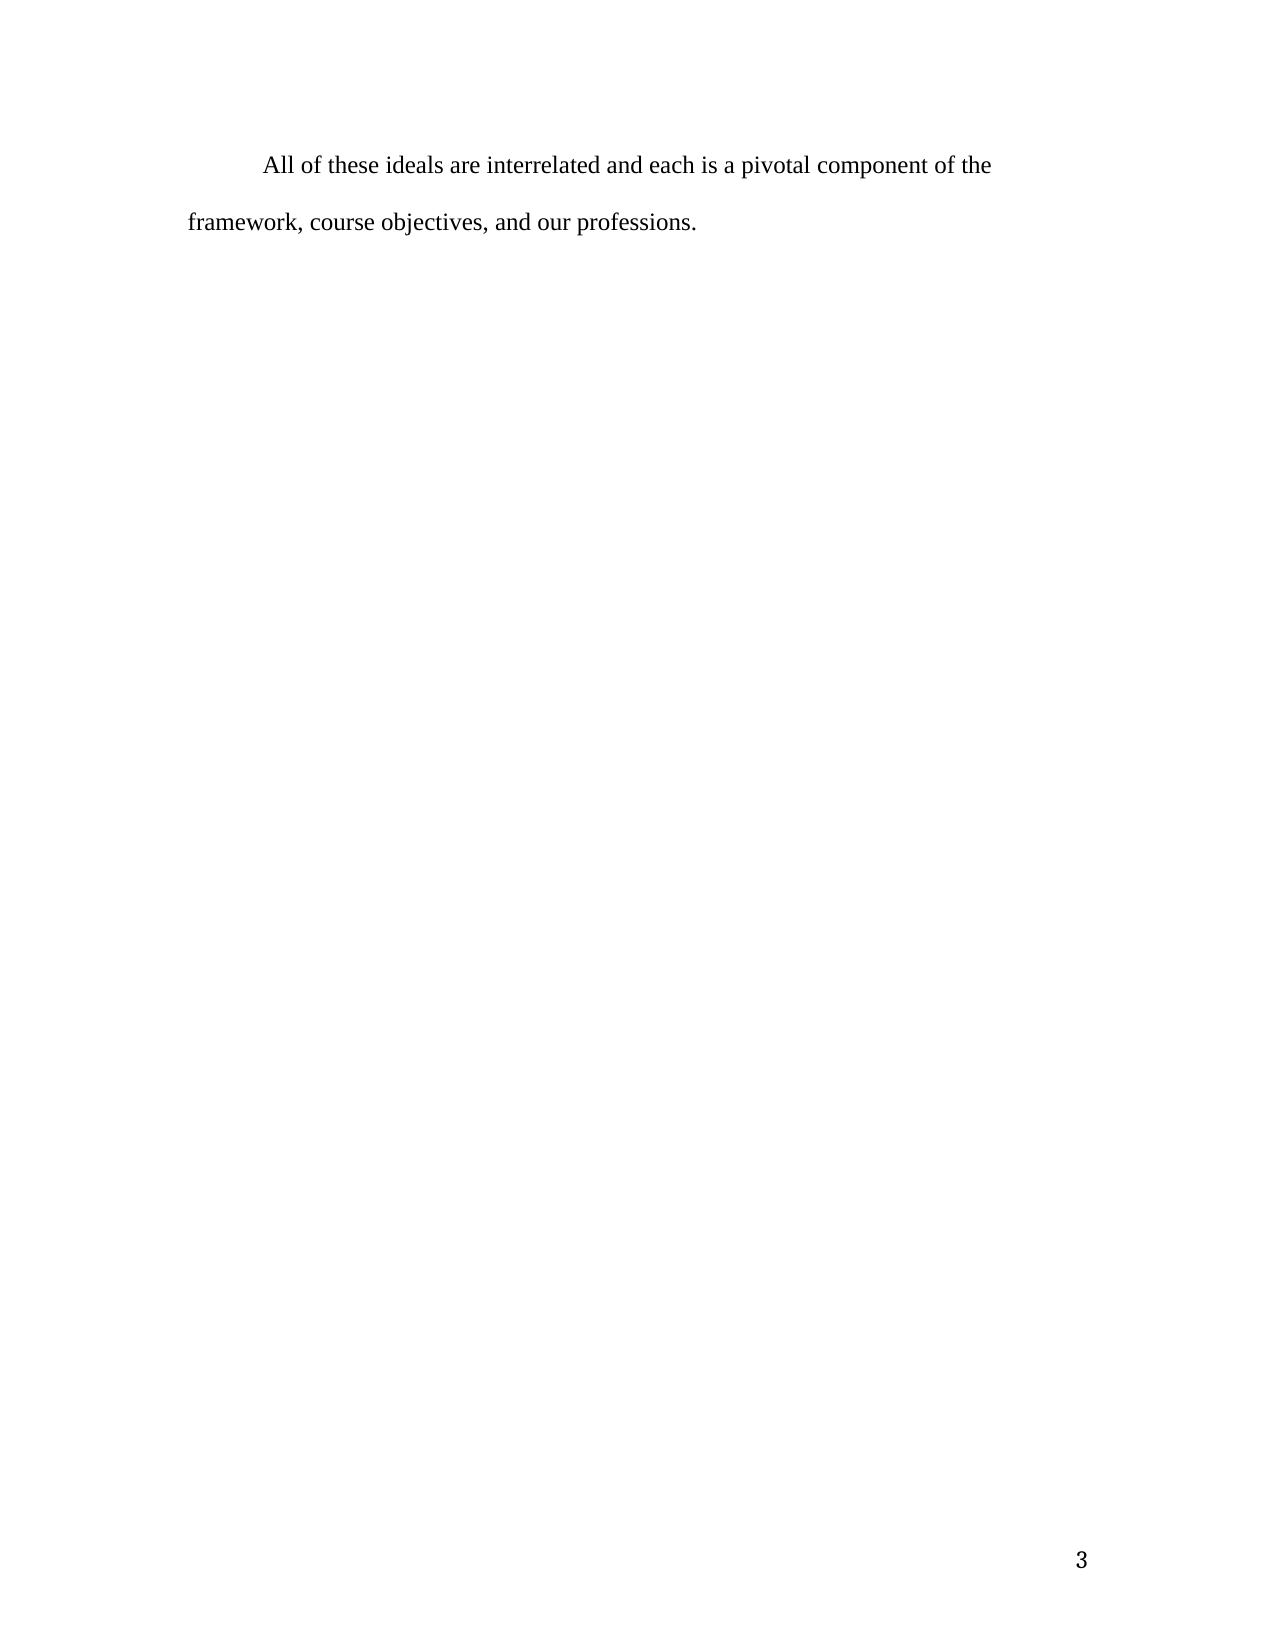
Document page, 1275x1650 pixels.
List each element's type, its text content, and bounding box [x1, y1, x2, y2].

text All of these ideals are interrelated and each is a pivotal component of the framework, course objectives, and our professions. [187, 150, 1087, 236]
